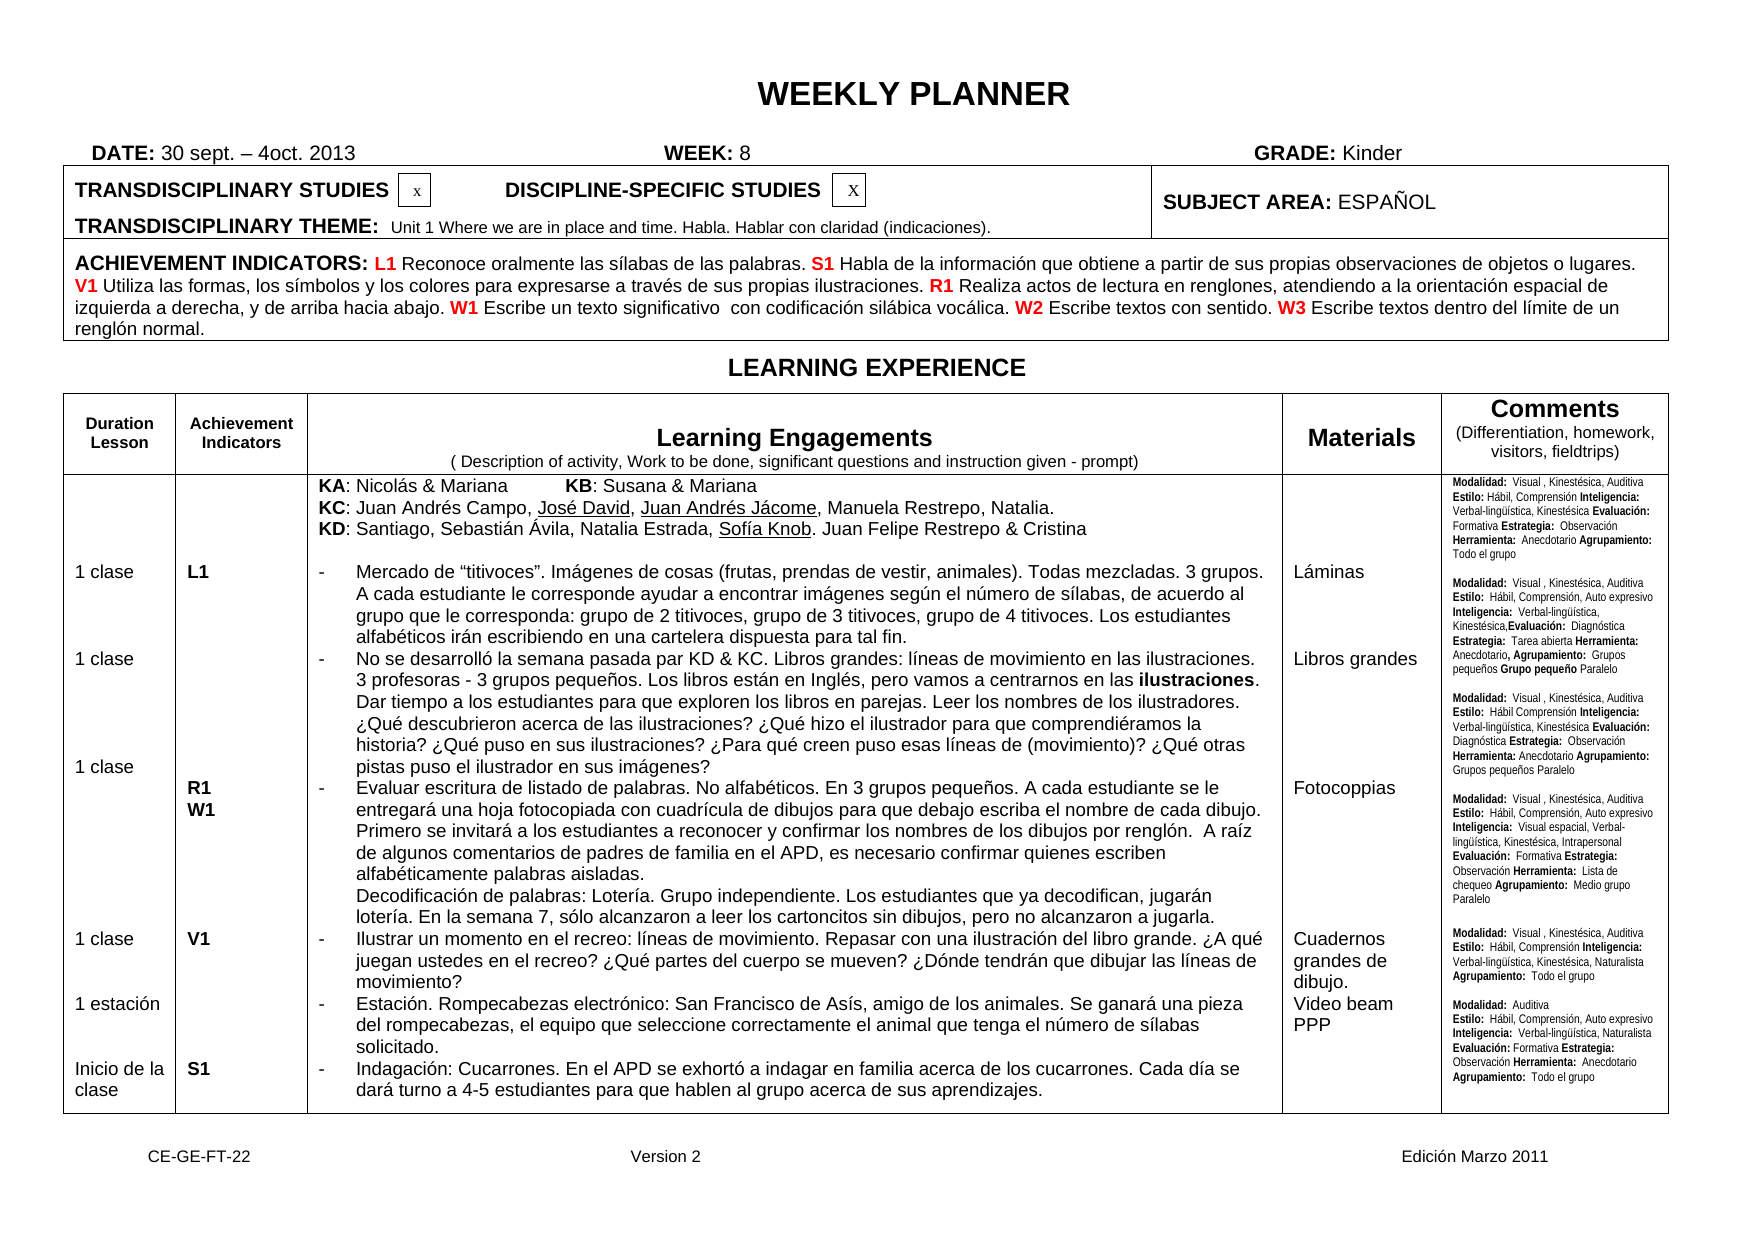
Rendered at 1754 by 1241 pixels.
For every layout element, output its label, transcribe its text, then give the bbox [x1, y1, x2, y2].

table_cell 1 clase 1 clase 1 clase 1 clase 1 estación Inicio de la clase [64, 475, 175, 1112]
table_cell ACHIEVEMENT INDICATORS: L1 Reconoce oralmente las sílabas de las palabras. S1 Habla de la información que obtiene a partir de sus propias observaciones de objetos o lugares. V1 Utiliza las formas, los símbolos y los colores para expresarse a través de sus propias ilustraciones. R1 Realiza actos de lectura en renglones, atendiendo a la orientación espacial de izquierda a derecha, y de arriba hacia abajo. W1 Escribe un texto significativo con codificación silábica vocálica. W2 Escribe textos con sentido. W3 Escribe textos dentro del límite de un renglón normal. [64, 239, 1668, 339]
text LEARNING EXPERIENCE [148, 353, 1606, 381]
table_cell Modalidad: Visual , Kinestésica, Auditiva Estilo: Hábil, Comprensión Inteligencia: Verbal-lingüística, Kinestésica Evaluación: Formativa Estrategia: Observación Herramienta: Anecdotario Agrupamiento: Todo el grupo Modalidad: Visual , Kinestésica, Auditiva Estilo: Hábil, Comprensión, Auto expresivo Inteligencia: Verbal-lingüística, Kinestésica,Evaluación: Diagnóstica Estrategia: Tarea abierta Herramienta: Anecdotario, Agrupamiento: Grupos pequeños Grupo pequeño Paralelo Modalidad: Visual , Kinestésica, Auditiva Estilo: Hábil Comprensión Inteligencia: Verbal-lingüística, Kinestésica Evaluación: Diagnóstica Estrategia: Observación Herramienta: Anecdotario Agrupamiento: Grupos pequeños Paralelo Modalidad: Visual , Kinestésica, Auditiva Estilo: Hábil, Comprensión, Auto expresivo Inteligencia: Visual espacial, Verbal-lingüística, Kinestésica, Intrapersonal Evaluación: Formativa Estrategia: Observación Herramienta: Lista de chequeo Agrupamiento: Medio grupo Paralelo Modalidad: Visual , Kinestésica, Auditiva Estilo: Hábil, Comprensión Inteligencia: Verbal-lingüística, Kinestésica, Naturalista Agrupamiento: Todo el grupo Modalidad: Auditiva Estilo: Hábil, Comprensión, Auto expresivo Inteligencia: Verbal-lingüística, Naturalista Evaluación: Formativa Estrategia: Observación Herramienta: Anecdotario Agrupamiento: Todo el grupo [1442, 475, 1668, 1112]
table_header Materials [1283, 394, 1441, 474]
table_cell L1 R1 W1 V1 S1 [176, 475, 307, 1112]
table_header Learning Engagements ( Description of activity, Work to be done, significant questions and instruction given - prompt) [308, 394, 1282, 474]
text DATE: 30 sept. – 4oct. 2013 WEEK: 8 GRADE: Kinder [91, 141, 1606, 165]
table_header Subject Area: español [1152, 166, 1668, 238]
table_header Achievement Indicators [176, 394, 307, 474]
table_cell KA: Nicolás & Mariana KB: Susana & Mariana KC: Juan Andrés Campo, José David, Juan Andrés Jácome, Manuela Restrepo, Natalia. KD: Santiago, Sebastián Ávila, Natalia Estrada, Sofía Knob. Juan Felipe Restrepo & Cristina Mercado de “titivoces”. Imágenes de cosas (frutas, prendas de vestir, animales). Todas mezcladas. 3 grupos. A cada estudiante le corresponde ayudar a encontrar imágenes según el número de sílabas, de acuerdo al grupo que le corresponda: grupo de 2 titivoces, grupo de 3 titivoces, grupo de 4 titivoces. Los estudiantes alfabéticos irán escribiendo en una cartelera dispuesta para tal fin. No se desarrolló la semana pasada par KD & KC. Libros grandes: líneas de movimiento en las ilustraciones. 3 profesoras - 3 grupos pequeños. Los libros están en Inglés, pero vamos a centrarnos en las ilustraciones. Dar tiempo a los estudiantes para que exploren los libros en parejas. Leer los nombres de los ilustradores. ¿Qué descubrieron acerca de las ilustraciones? ¿Qué hizo el ilustrador para que comprendiéramos la historia? ¿Qué puso en sus ilustraciones? ¿Para qué creen puso esas líneas de (movimiento)? ¿Qué otras pistas puso el ilustrador en sus imágenes? Evaluar escritura de listado de palabras. No alfabéticos. En 3 grupos pequeños. A cada estudiante se le entregará una hoja fotocopiada con cuadrícula de dibujos para que debajo escriba el nombre de cada dibujo. Primero se invitará a los estudiantes a reconocer y confirmar los nombres de los dibujos por renglón. A raíz de algunos comentarios de padres de familia en el APD, es necesario confirmar quienes escriben alfabéticamente palabras aisladas. Decodificación de palabras: Lotería. Grupo independiente. Los estudiantes que ya decodifican, jugarán lotería. En la semana 7, sólo alcanzaron a leer los cartoncitos sin dibujos, pero no alcanzaron a jugarla. Ilustrar un momento en el recreo: líneas de movimiento. Repasar con una ilustración del libro grande. ¿A qué juegan ustedes en el recreo? ¿Qué partes del cuerpo se mueven? ¿Dónde tendrán que dibujar las líneas de movimiento? Estación. Rompecabezas electrónico: San Francisco de Asís, amigo de los animales. Se ganará una pieza del rompecabezas, el equipo que seleccione correctamente el animal que tenga el número de sílabas solicitado. Indagación: Cucarrones. En el APD se exhortó a indagar en familia acerca de los cucarrones. Cada día se dará turno a 4-5 estudiantes para que hablen al grupo acerca de sus aprendizajes. [308, 475, 1282, 1112]
table_cell Láminas Libros grandes Fotocoppias Cuadernos grandes de dibujo. Video beam PPP [1283, 475, 1441, 1112]
table_header Duration Lesson [64, 394, 175, 474]
table_header TRANSDISCIPLINARY STUDIES DisciplinE-Specific STUDIES Transdisciplinary Theme: Unit 1 Where we are in place and time. Habla. Hablar con claridad (indicaciones). [64, 166, 1151, 238]
table_header Comments (Differentiation, homework, visitors, fieldtrips) [1442, 394, 1668, 474]
